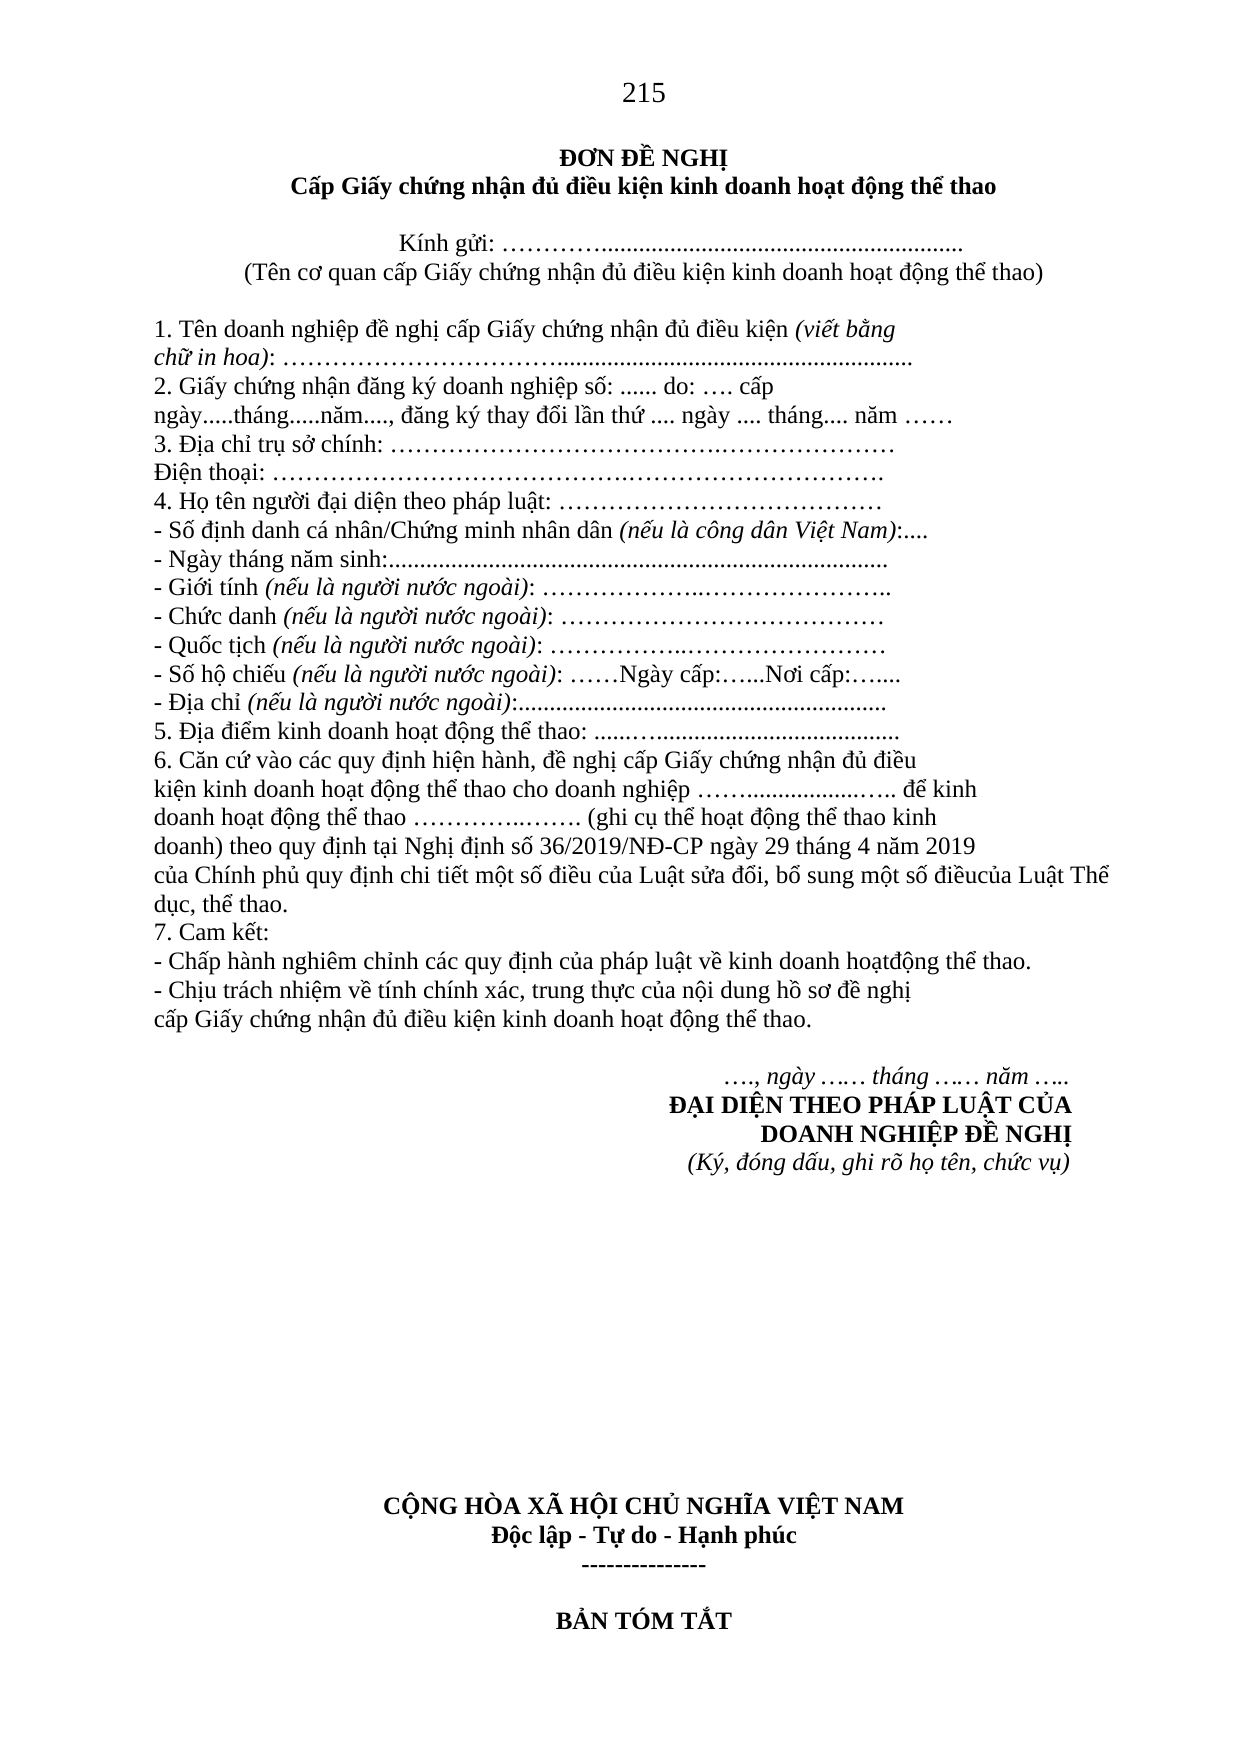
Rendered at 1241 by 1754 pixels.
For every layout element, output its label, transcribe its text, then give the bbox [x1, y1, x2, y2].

text Kính gửi: ………….......................................................... (Tên cơ quan cấp Giấy chứng nhận đủ điều kiện kinh doanh hoạt động thể thao) [153, 228, 1134, 314]
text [153, 1577, 1134, 1635]
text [153, 143, 1134, 228]
text 1. Tên doanh nghiệp đề nghị cấp Giấy chứng nhận đủ điều kiện (viết bằng chữ in hoa): ……………………………......................................................... 2. Giấy chứng nhận đăng ký doanh nghiệp số: ...... do: …. cấp ngày.....tháng.....năm...., đăng ký thay đổi lần thứ .... ngày .... tháng.... năm …… 3. Địa chỉ trụ sở chính: ………………………………….………………… Điện thoại: …………………………………….…………………………. 4. Họ tên người đại diện theo pháp luật: ………………………………… - Số định danh cá nhân/Chứng minh nhân dân (nếu là công dân Việt Nam):.... - Ngày tháng năm sinh:................................................................................ - Giới tính (nếu là người nước ngoài): ………………..………………….. - Chức danh (nếu là người nước ngoài): ………………………………… - Quốc tịch (nếu là người nước ngoài): ……………..…………………… - Số hộ chiếu (nếu là người nước ngoài): ……Ngày cấp:…...Nơi cấp:….... - Địa chỉ (nếu là người nước ngoài):........................................................... 5. Địa điểm kinh doanh hoạt động thể thao: ......…....................................... 6. Căn cứ vào các quy định hiện hành, đề nghị cấp Giấy chứng nhận đủ điều kiện kinh doanh hoạt động thể thao cho doanh nghiệp ……..................….. để kinh doanh hoạt động thể thao …………..……. (ghi cụ thể hoạt động thể thao kinh doanh) theo quy định tại Nghị định số 36/2019/NĐ-CP ngày 29 tháng 4 năm 2019 của Chính phủ quy định chi tiết một số điều của Luật sửa đổi, bổ sung một số điềucủa Luật Thể dục, thể thao. [153, 314, 1134, 917]
text CỘNG HÒA XÃ HỘI CHỦ NGHĨA VIỆT NAM Độc lập - Tự do - Hạnh phúc [153, 1491, 1134, 1549]
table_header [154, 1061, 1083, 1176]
text 7. Cam kết: - Chấp hành nghiêm chỉnh các quy định của pháp luật về kinh doanh hoạtđộng thể thao. - Chịu trách nhiệm về tính chính xác, trung thực của nội dung hồ sơ đề nghị cấp Giấy chứng nhận đủ điều kiện kinh doanh hoạt động thể thao. [153, 917, 1134, 1032]
text --------------- [153, 1549, 1134, 1577]
